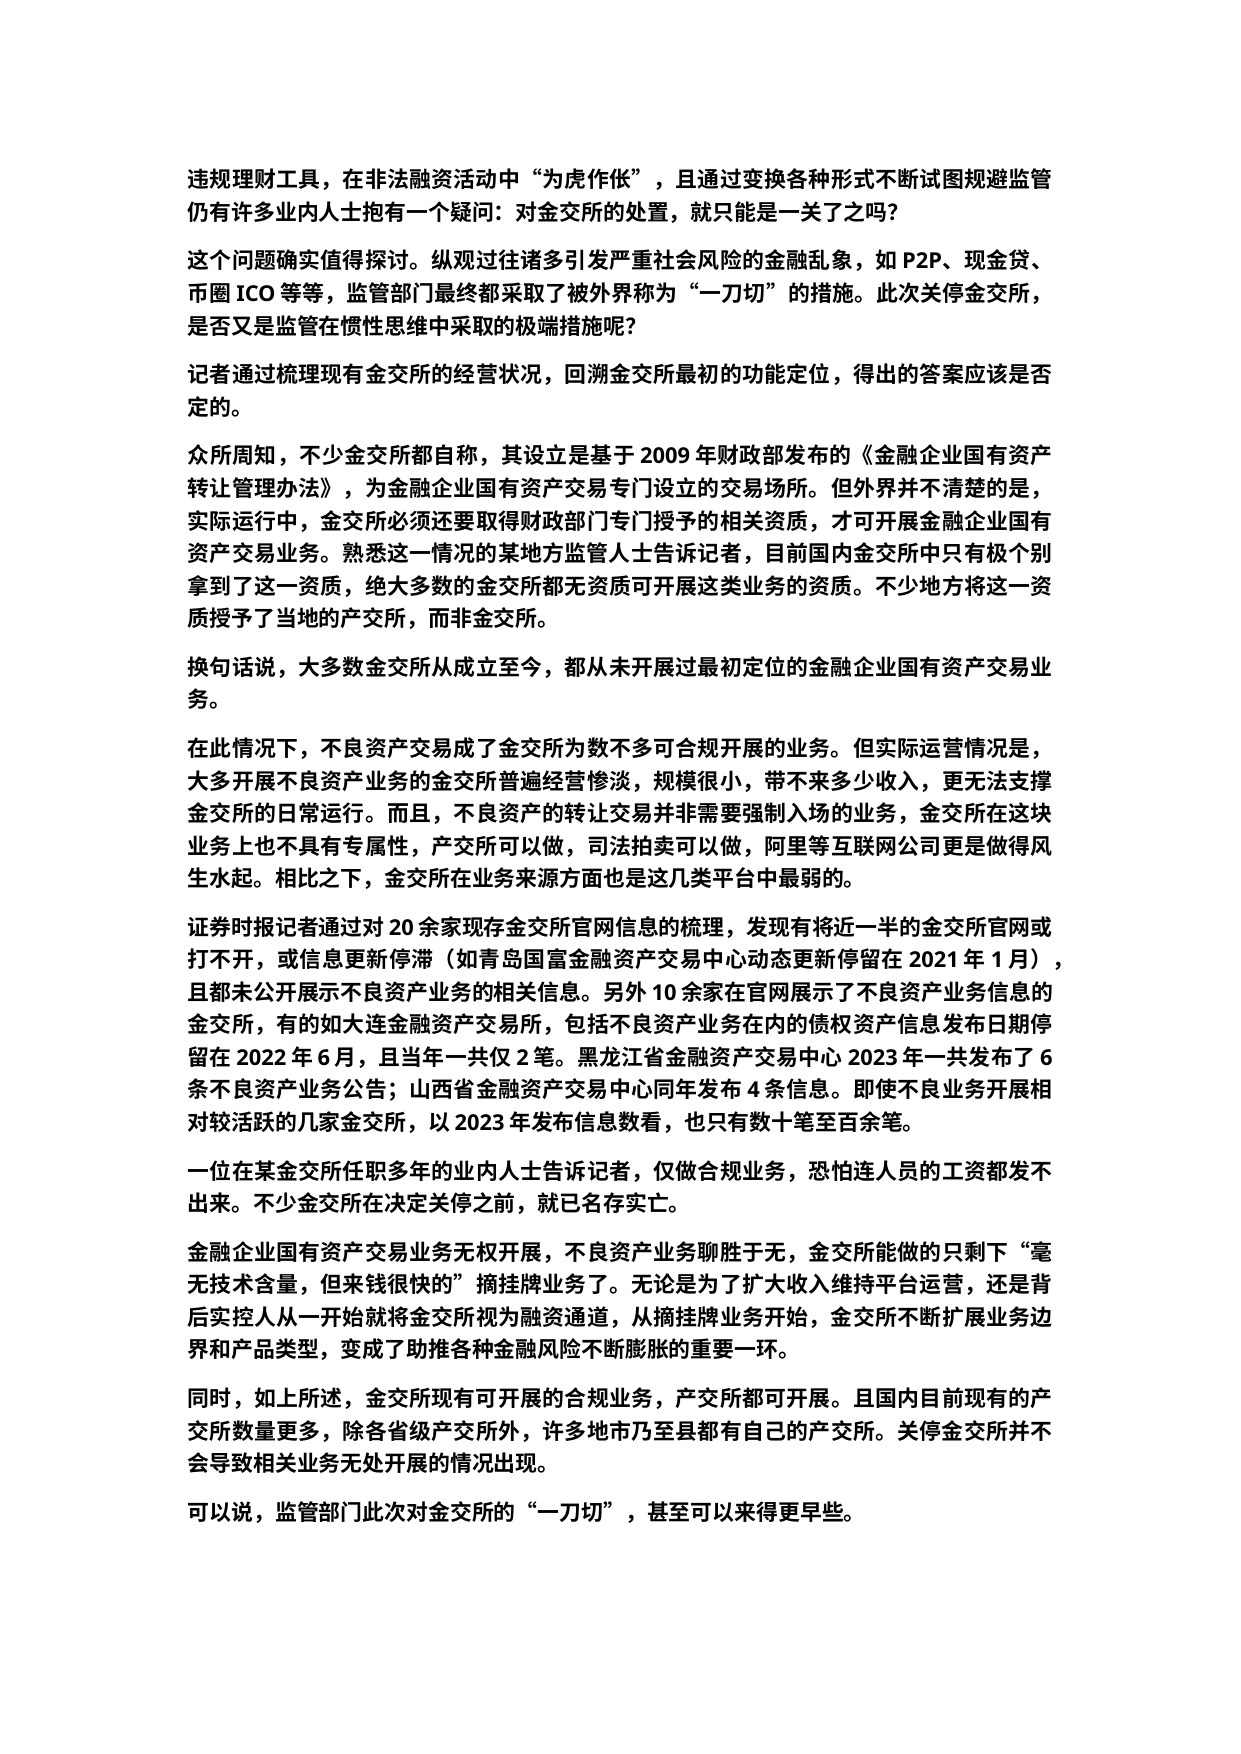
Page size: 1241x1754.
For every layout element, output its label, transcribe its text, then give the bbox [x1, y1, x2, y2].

text 换句话说，大多数金交所从成立至今，都从未开展过最初定位的金融企业国有资产交易业务。 [187, 649, 1053, 714]
text 同时，如上所述，金交所现有可开展的合规业务，产交所都可开展。且国内目前现有的产交所数量更多，除各省级产交所外，许多地市乃至县都有自己的产交所。关停金交所并不会导致相关业务无处开展的情况出现。 [187, 1381, 1053, 1478]
text 在此情况下，不良资产交易成了金交所为数不多可合规开展的业务。但实际运营情况是，大多开展不良资产业务的金交所普遍经营惨淡，规模很小，带不来多少收入，更无法支撑金交所的日常运行。而且，不良资产的转让交易并非需要强制入场的业务，金交所在这块业务上也不具有专属性，产交所可以做，司法拍卖可以做，阿里等互联网公司更是做得风生水起。相比之下，金交所在业务来源方面也是这几类平台中最弱的。 [187, 731, 1053, 893]
text 这个问题确实值得探讨。纵观过往诸多引发严重社会风险的金融乱象，如P2P、现金贷、币圈ICO等等，监管部门最终都采取了被外界称为“一刀切”的措施。此次关停金交所，是否又是监管在惯性思维中采取的极端措施呢？ [187, 243, 1053, 341]
text 众所周知，不少金交所都自称，其设立是基于2009年财政部发布的《金融企业国有资产转让管理办法》，为金融企业国有资产交易专门设立的交易场所。但外界并不清楚的是，实际运行中，金交所必须还要取得财政部门专门授予的相关资质，才可开展金融企业国有资产交易业务。熟悉这一情况的某地方监管人士告诉记者，目前国内金交所中只有极个别拿到了这一资质，绝大多数的金交所都无资质可开展这类业务的资质。不少地方将这一资质授予了当地的产交所，而非金交所。 [187, 438, 1053, 633]
text 一位在某金交所任职多年的业内人士告诉记者，仅做合规业务，恐怕连人员的工资都发不出来。不少金交所在决定关停之前，就已名存实亡。 [187, 1153, 1053, 1218]
text 记者通过梳理现有金交所的经营状况，回溯金交所最初的功能定位，得出的答案应该是否定的。 [187, 357, 1053, 422]
text 证券时报记者通过对20余家现存金交所官网信息的梳理，发现有将近一半的金交所官网或打不开，或信息更新停滞（如青岛国富金融资产交易中心动态更新停留在2021年1月），且都未公开展示不良资产业务的相关信息。另外10余家在官网展示了不良资产业务信息的金交所，有的如大连金融资产交易所，包括不良资产业务在内的债权资产信息发布日期停留在2022年6月，且当年一共仅2笔。黑龙江省金融资产交易中心2023年一共发布了6条不良资产业务公告；山西省金融资产交易中心同年发布4条信息。即使不良业务开展相对较活跃的几家金交所，以2023年发布信息数看，也只有数十笔至百余笔。 [187, 909, 1053, 1137]
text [187, 162, 1053, 227]
text 可以说，监管部门此次对金交所的“一刀切”，甚至可以来得更早些。 [187, 1494, 1053, 1527]
text 金融企业国有资产交易业务无权开展，不良资产业务聊胜于无，金交所能做的只剩下“毫无技术含量，但来钱很快的”摘挂牌业务了。无论是为了扩大收入维持平台运营，还是背后实控人从一开始就将金交所视为融资通道，从摘挂牌业务开始，金交所不断扩展业务边界和产品类型，变成了助推各种金融风险不断膨胀的重要一环。 [187, 1234, 1053, 1364]
